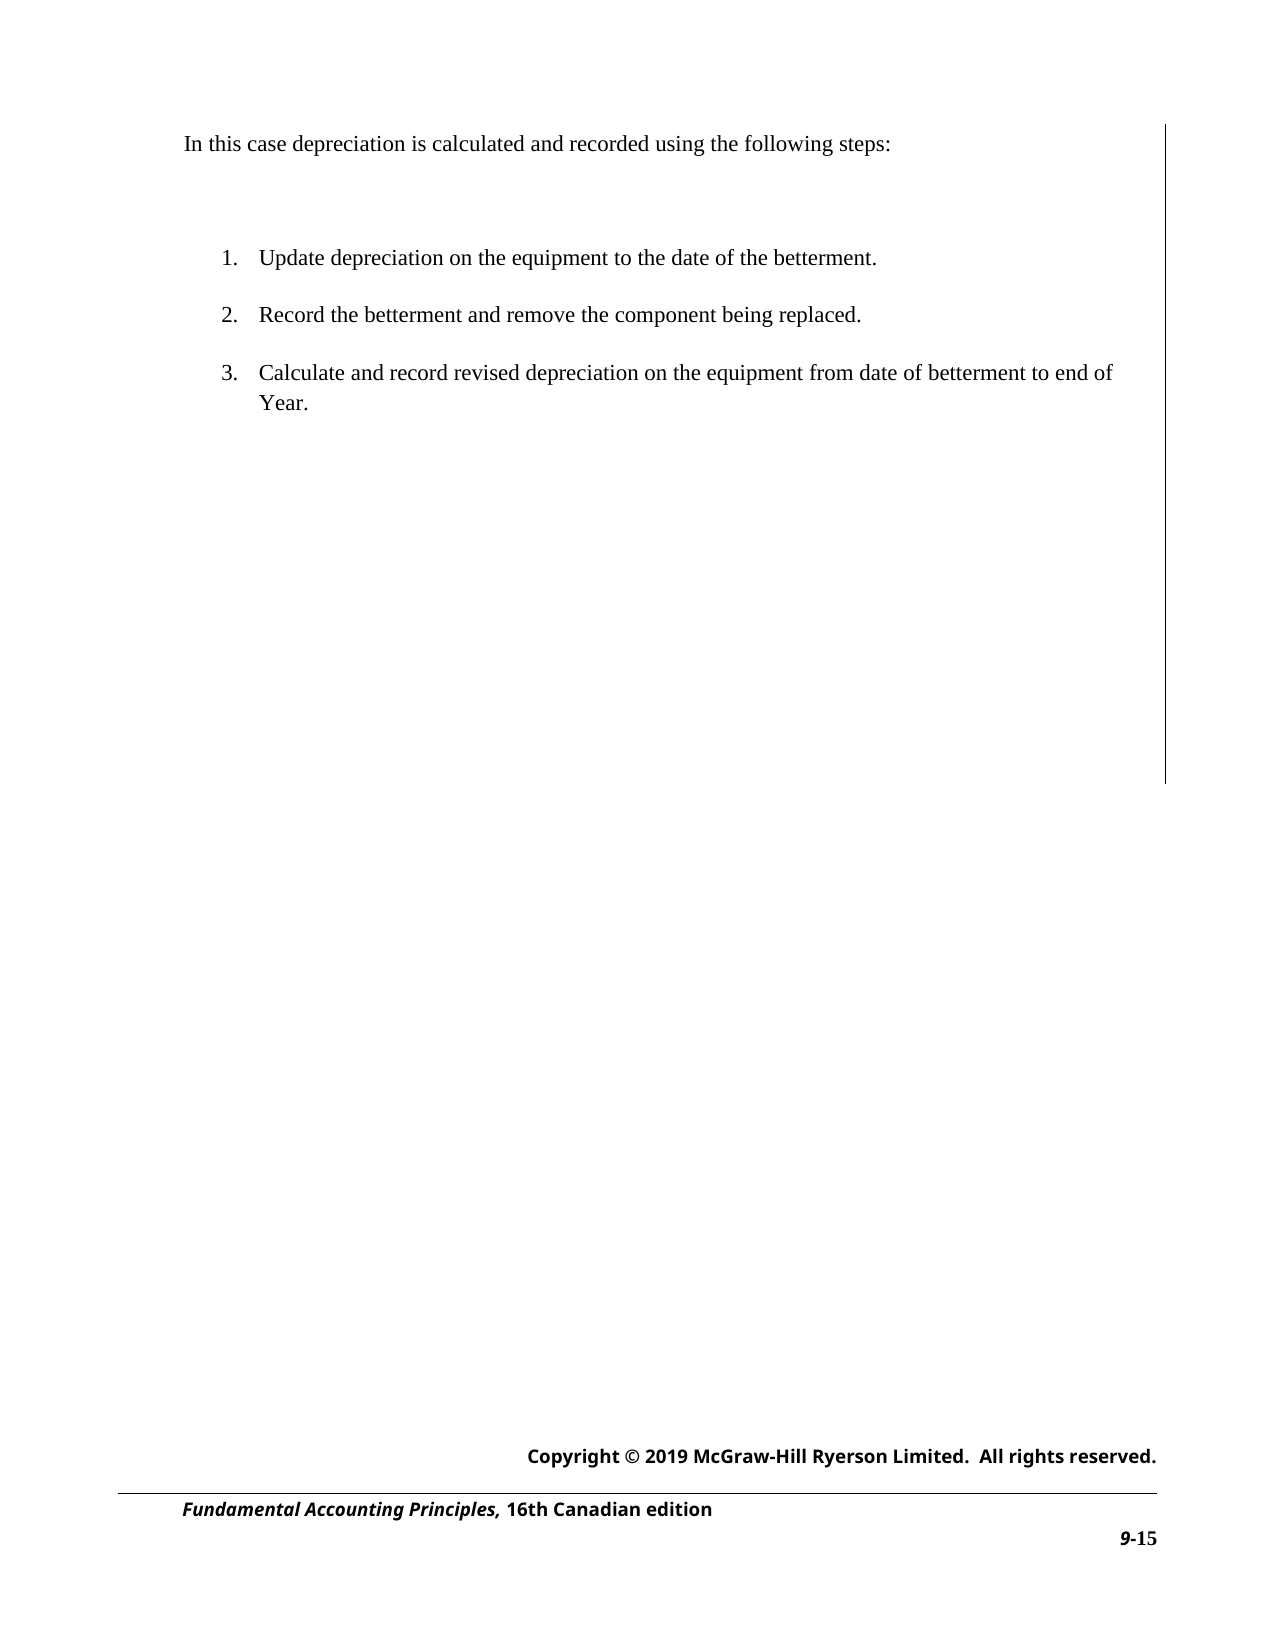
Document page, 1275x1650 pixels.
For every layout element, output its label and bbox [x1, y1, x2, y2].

table_cell [109, 124, 1165, 784]
